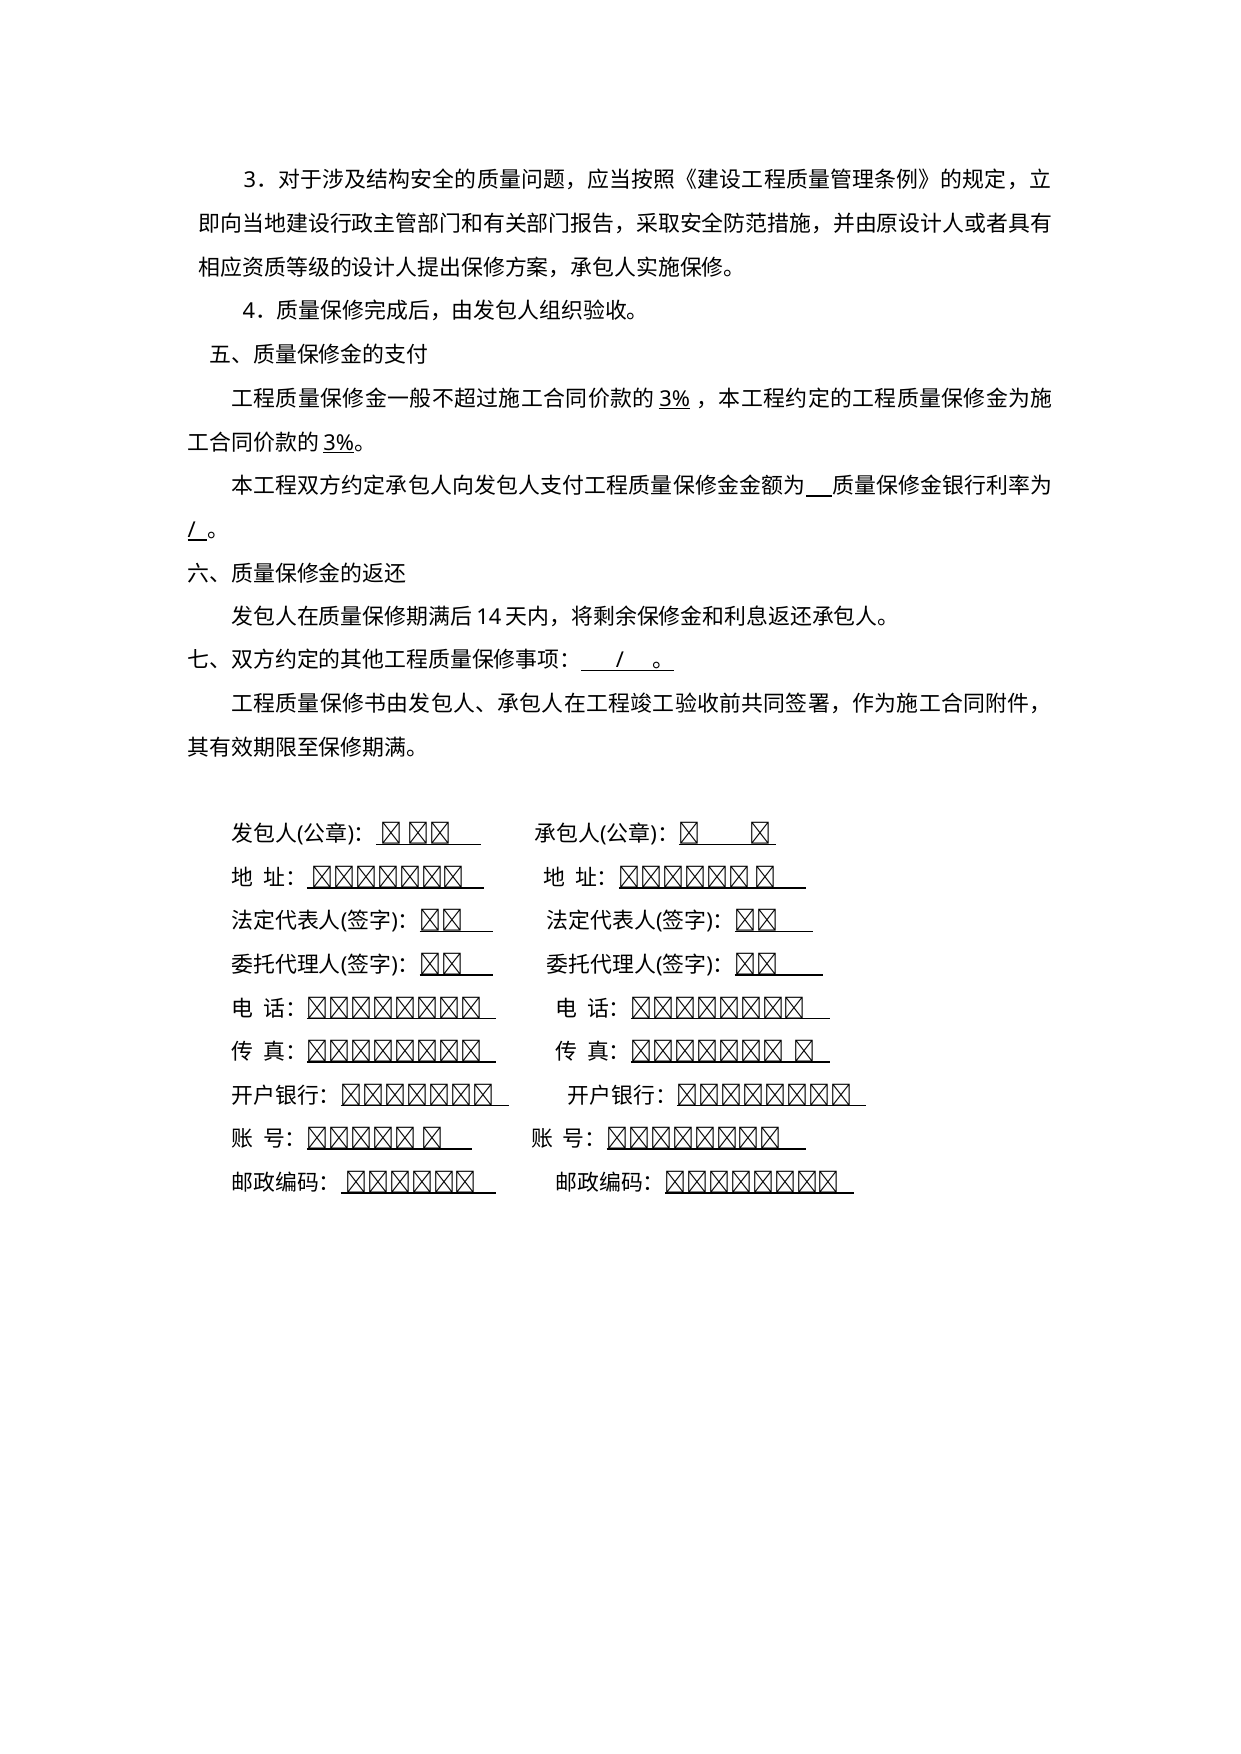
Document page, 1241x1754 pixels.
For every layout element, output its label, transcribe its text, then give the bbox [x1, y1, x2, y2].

text 邮政编码：  邮政编码： [187, 1164, 1053, 1197]
text 开户银行： 开户银行： [187, 1077, 1053, 1110]
text 五、质量保修金的支付 [187, 337, 1053, 369]
text 工程质量保修金一般不超过施工合同价款的3% ，本工程约定的工程质量保修金为施工合同价款的3%。 [187, 380, 1053, 457]
text 工程质量保修书由发包人、承包人在工程竣工验收前共同签署，作为施工合同附件，其有效期限至保修期满。 [187, 686, 1053, 762]
text 本工程双方约定承包人向发包人支付工程质量保修金金额为 质量保修金银行利率为 / 。 [187, 468, 1053, 544]
text 发包人(公章)：   承包人(公章)：  [187, 816, 1053, 848]
text 发包人在质量保修期满后14天内，将剩余保修金和利息返还承包人。 [187, 599, 1053, 631]
text 六、质量保修金的返还 [187, 555, 1053, 588]
text 3．对于涉及结构安全的质量问题，应当按照《建设工程质量管理条例》的规定，立即向当地建设行政主管部门和有关部门报告，采取安全防范措施，并由原设计人或者具有相应资质等级的设计人提出保修方案，承包人实施保修。 [198, 162, 1053, 282]
text 七、双方约定的其他工程质量保修事项： / 。 [187, 642, 1053, 675]
text 电 话： 电 话： [187, 990, 1053, 1023]
text 传 真： 传 真：  [187, 1034, 1053, 1066]
text 法定代表人(签字)： 法定代表人(签字)： [187, 903, 1053, 936]
text 4．质量保修完成后，由发包人组织验收。 [231, 293, 1053, 326]
text 账 号：  账 号： [187, 1121, 1053, 1153]
text 委托代理人(签字)： 委托代理人(签字)： [187, 947, 1053, 979]
text 地 址：  地 址：  [187, 859, 1053, 892]
